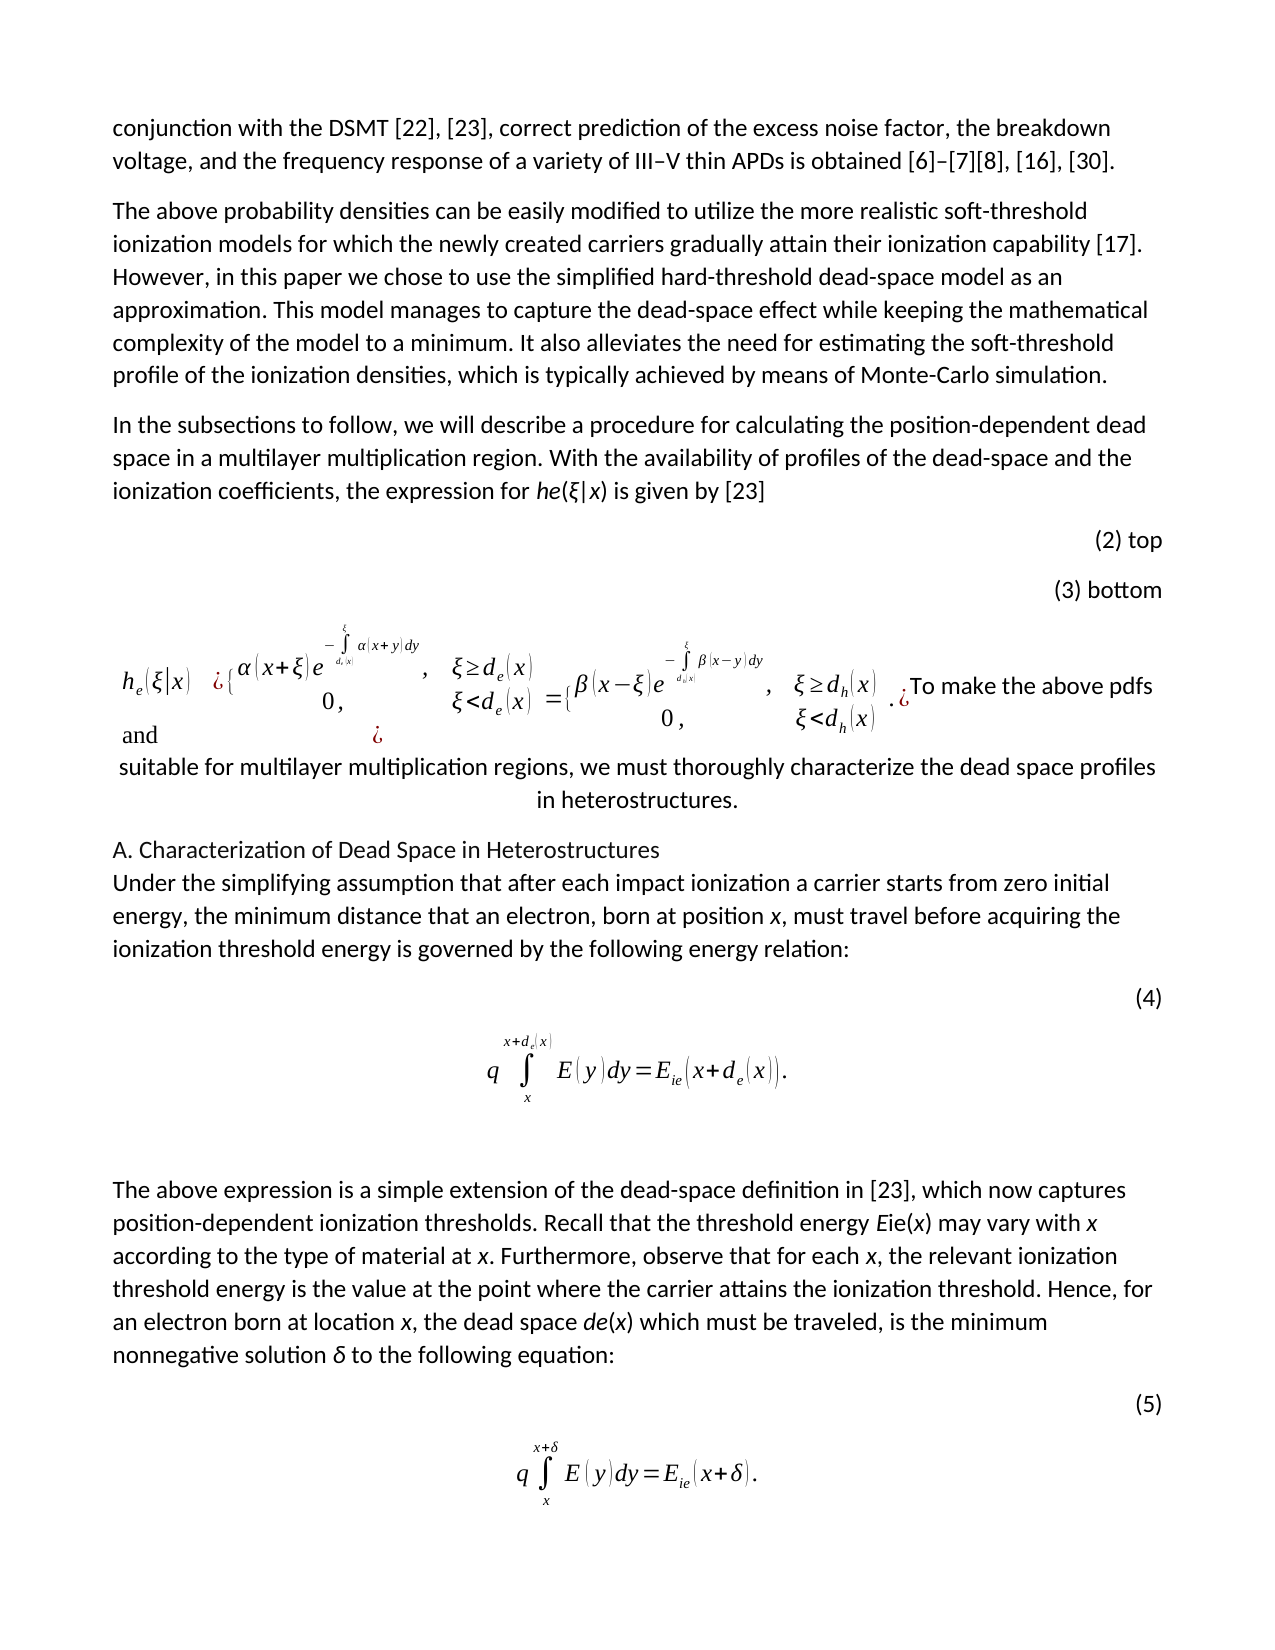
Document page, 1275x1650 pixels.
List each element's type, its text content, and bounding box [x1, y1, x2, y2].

text (2) top [112, 524, 1162, 555]
text Under the simplifying assumption that after each impact ionization a carrier starts from zero initial energy, the minimum distance that an electron, born at position x, must travel before acquiring the ionization threshold energy is governed by the following energy relation: [112, 867, 1162, 963]
text The above probability densities can be easily modified to utilize the more realistic soft-threshold ionization models for which the newly created carriers gradually attain their ionization capability [17]. However, in this paper we chose to use the simplified hard-threshold dead-space model as an approximation. This model manages to capture the dead-space effect while keeping the mathematical complexity of the model to a minimum. It also alleviates the need for estimating the soft-threshold profile of the ionization densities, which is typically achieved by means of Monte-Carlo simulation. [112, 195, 1162, 390]
text (3) bottom [112, 574, 1162, 605]
text In the subsections to follow, we will describe a procedure for calculating the position-dependent dead space in a multilayer multiplication region. With the availability of profiles of the dead-space and the ionization coefficients, the expression for he(ξ|x) is given by [23] [112, 409, 1162, 506]
text (5) [112, 1388, 1162, 1419]
text The above expression is a simple extension of the dead-space definition in [23], which now captures position-dependent ionization thresholds. Recall that the threshold energy Eie(x) may vary with x according to the type of material at x. Furthermore, observe that for each x, the relevant ionization threshold energy is the value at the point where the carrier attains the ionization threshold. Hence, for an electron born at location x, the dead space de(x) which must be traveled, is the minimum nonnegative solution δ to the following equation: [112, 1174, 1162, 1369]
subtitle A. Characterization of Dead Space in Heterostructures [112, 834, 1162, 864]
text To make the above pdfs suitable for multilayer multiplication regions, we must thoroughly characterize the dead space profiles in heterostructures. [112, 624, 1162, 815]
text (4) [112, 982, 1162, 1013]
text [112, 112, 1162, 176]
